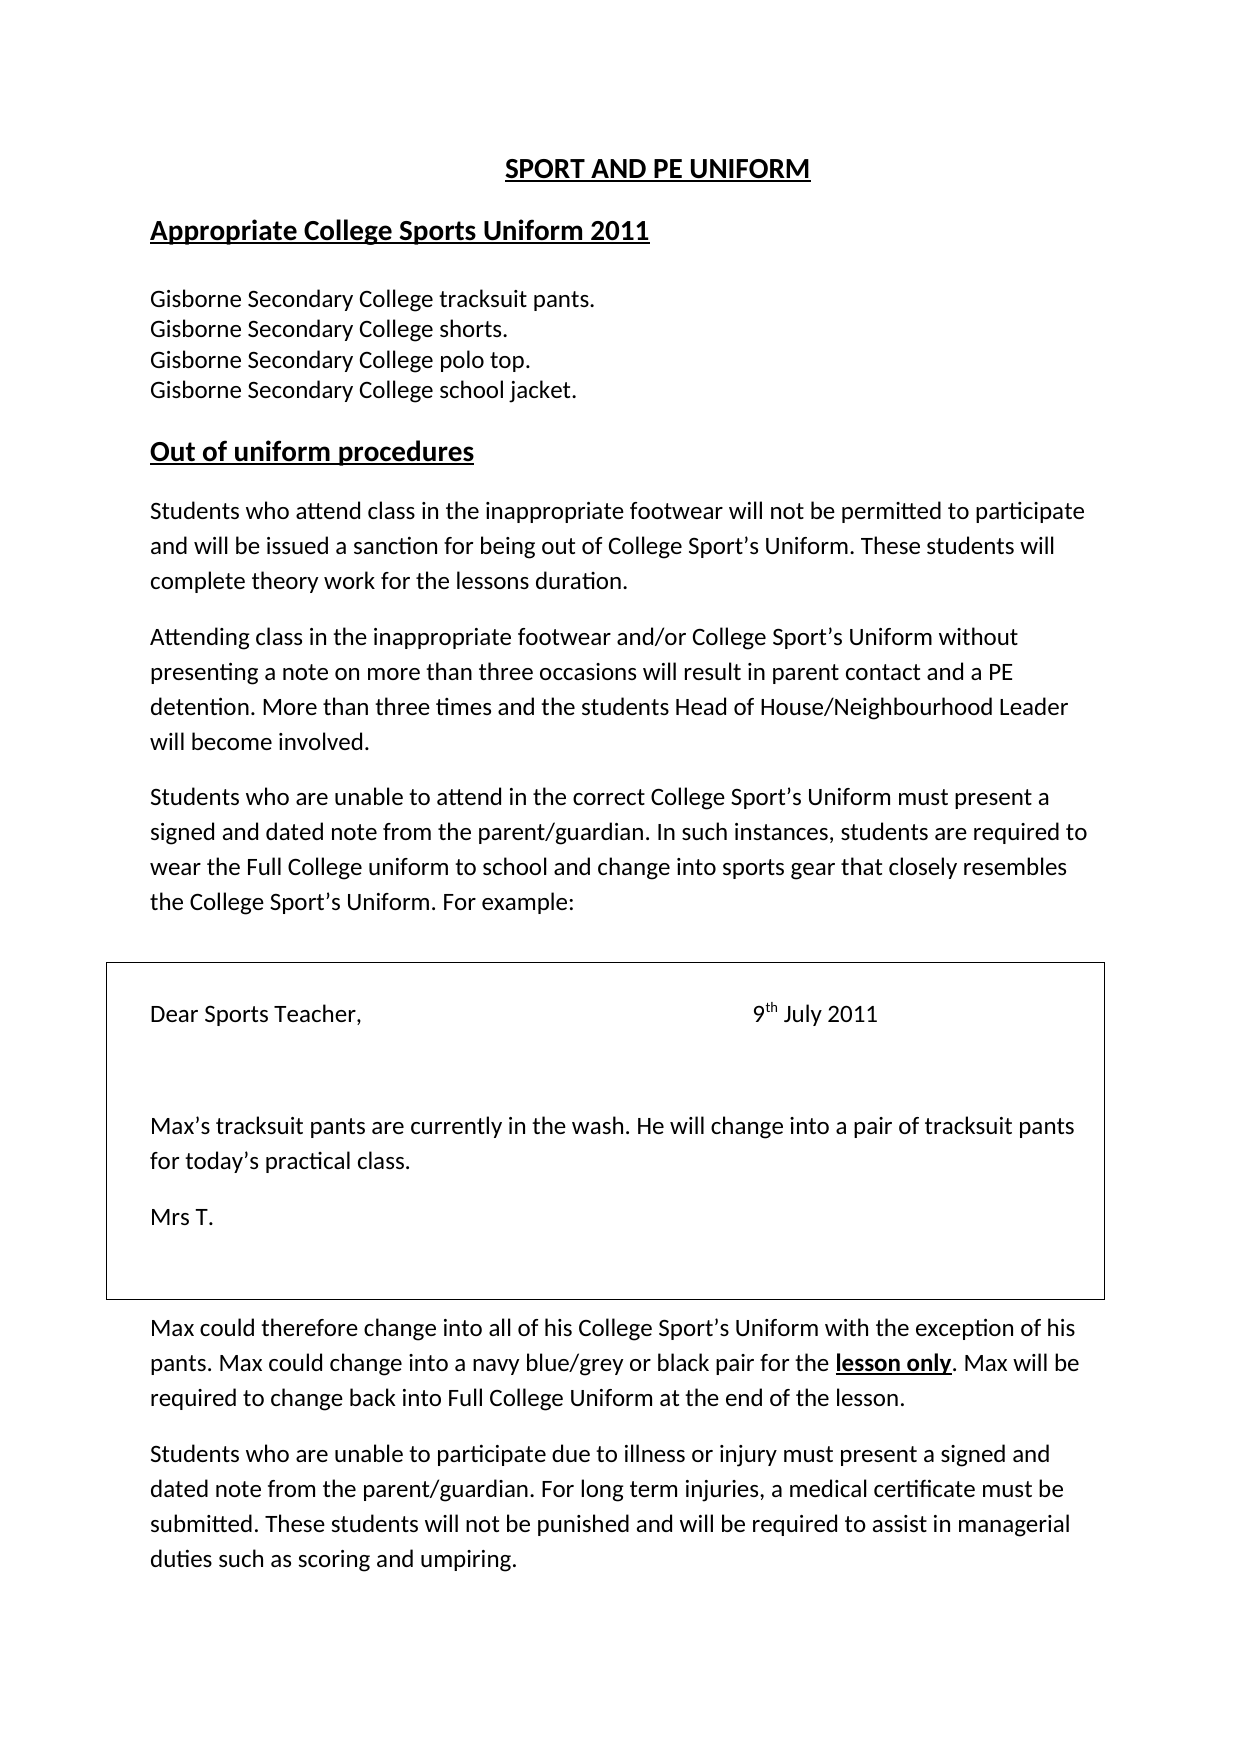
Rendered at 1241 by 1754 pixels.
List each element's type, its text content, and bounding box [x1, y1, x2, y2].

text Appropriate College Sports Uniform 2011 [150, 212, 1090, 247]
text Gisborne Secondary College polo top. [150, 344, 1090, 374]
text Gisborne Secondary College shorts. [150, 313, 1090, 344]
text Dear Sports Teacher, 9th July 2011 [150, 998, 1090, 1029]
text Students who are unable to attend in the correct College Sport’s Uniform must present a signed and dated note from the parent/guardian. In such instances, students are required to wear the Full College uniform to school and change into sports gear that closely resembles the College Sport’s Uniform. For example: [150, 782, 1090, 917]
text Attending class in the inappropriate footwear and/or College Sport’s Uniform without presenting a note on more than three occasions will result in parent contact and a PE detention. More than three times and the students Head of House/Neighbourhood Leader will become involved. [150, 621, 1090, 756]
text Gisborne Secondary College school jacket. [150, 374, 1090, 405]
text Students who attend class in the inappropriate footwear will not be permitted to participate and will be issued a sanction for being out of College Sport’s Uniform. These students will complete theory work for the lessons duration. [150, 495, 1090, 595]
list SPORT AND PE UNIFORM [225, 150, 1090, 186]
text Gisborne Secondary College tracksuit pants. [150, 283, 1090, 313]
text Mrs T. [150, 1201, 1090, 1231]
text Max could therefore change into all of his College Sport’s Uniform with the exception of his pants. Max could change into a navy blue/grey or black pair for the lesson only. Max will be required to change back into Full College Uniform at the end of the lesson. [150, 1312, 1090, 1413]
text Students who are unable to participate due to illness or injury must present a signed and dated note from the parent/guardian. For long term injuries, a medical certificate must be submitted. These students will not be punished and will be required to assist in managerial duties such as scoring and umpiring. [150, 1438, 1090, 1574]
text Out of uniform procedures [150, 433, 1090, 469]
text Max’s tracksuit pants are currently in the wash. He will change into a pair of tracksuit pants for today’s practical class. [150, 1110, 1090, 1175]
